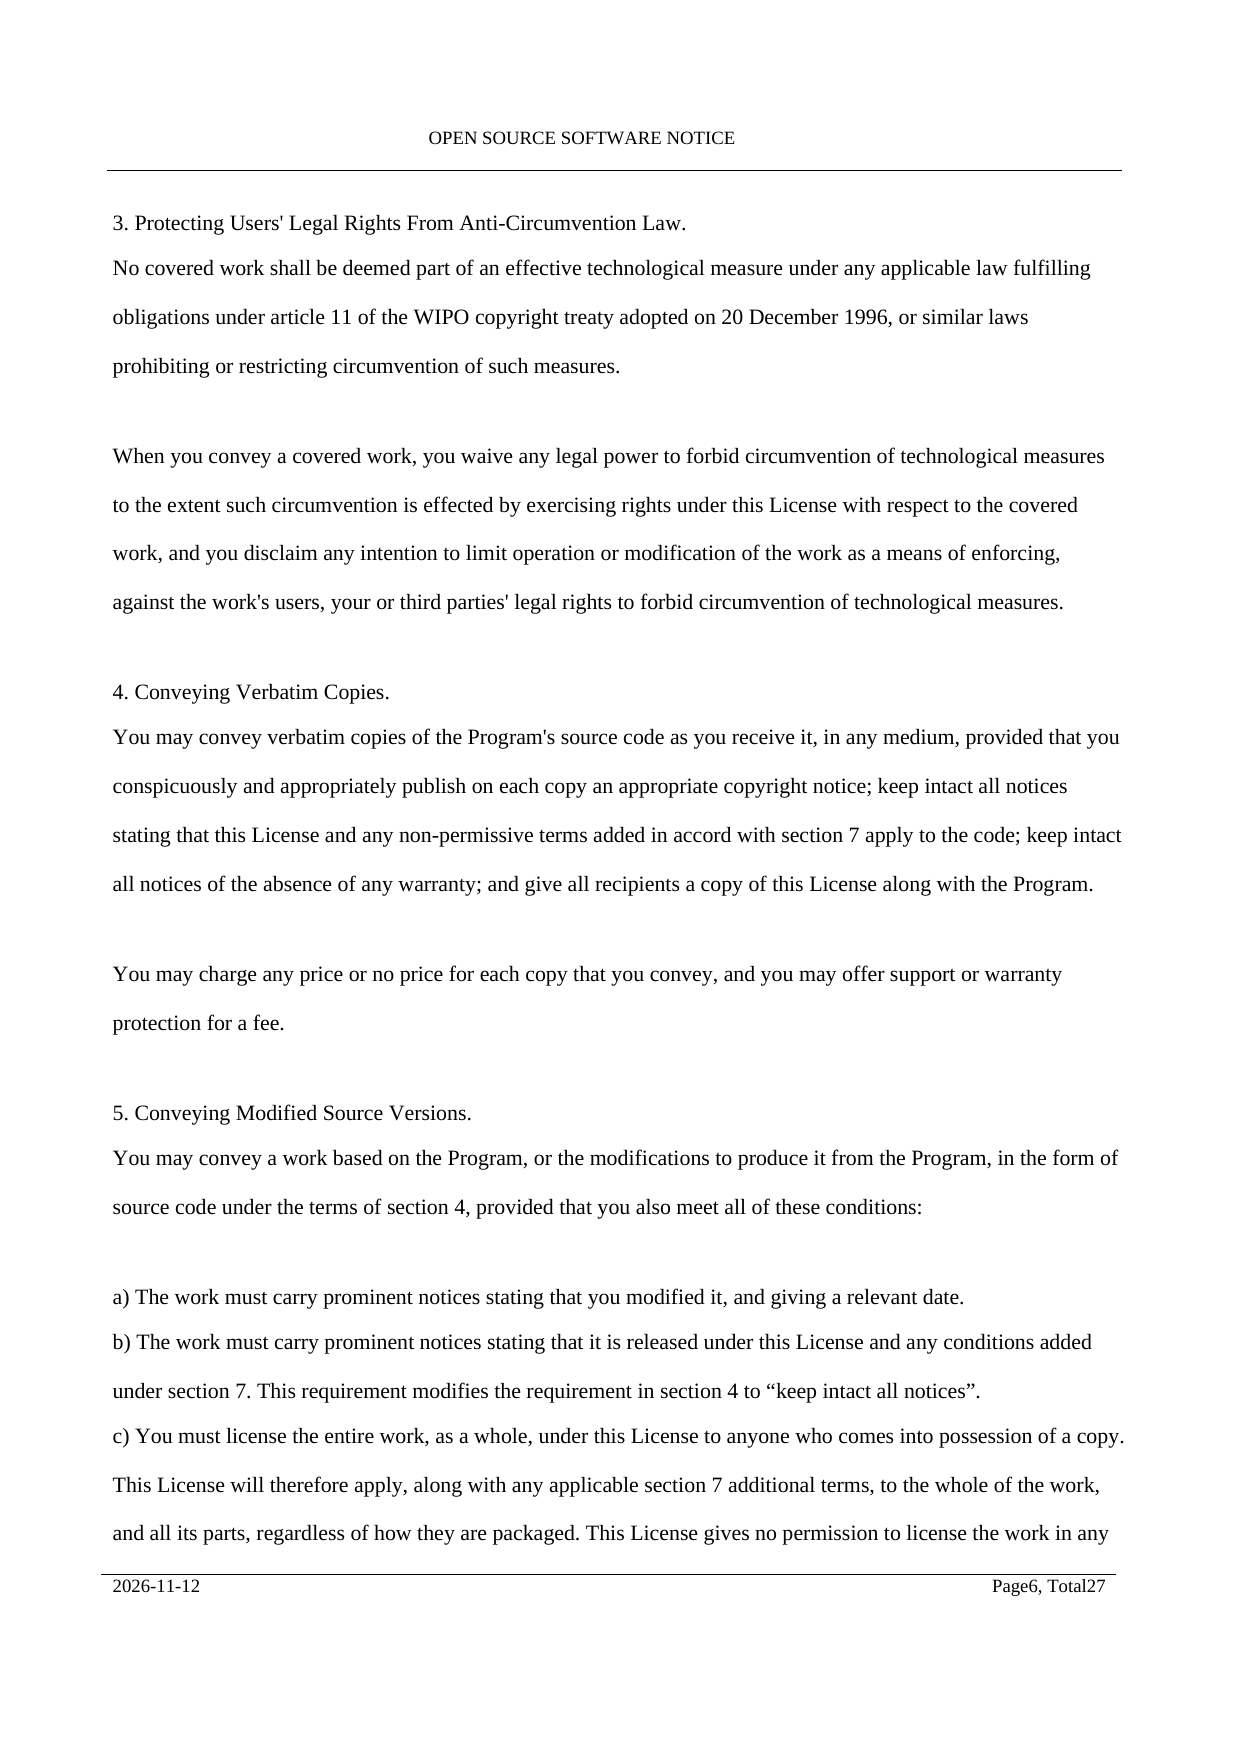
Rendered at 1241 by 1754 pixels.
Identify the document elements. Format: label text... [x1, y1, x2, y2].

text When you convey a covered work, you waive any legal power to forbid circumvention of technological measures to the extent such circumvention is effected by exercising rights under this License with respect to the covered work, and you disclaim any intention to limit operation or modification of the work as a means of enforcing, against the work's users, your or third parties' legal rights to forbid circumvention of technological measures. [112, 439, 1128, 618]
text You may convey verbatim copies of the Program's source code as you receive it, in any medium, provided that you conspicuously and appropriately publish on each copy an appropriate copyright notice; keep intact all notices stating that this License and any non-permissive terms added in accord with section 7 apply to the code; keep intact all notices of the absence of any warranty; and give all recipients a copy of this License along with the Program. [112, 721, 1128, 899]
text 3. Protecting Users' Legal Rights From Anti-Circumvention Law. [112, 206, 1128, 239]
text 5. Conveying Modified Source Versions. [112, 1096, 1128, 1129]
text No covered work shall be deemed part of an effective technological measure under any applicable law fulfilling obligations under article 11 of the WIPO copyright treaty adopted on 20 December 1996, or similar laws prohibiting or restricting circumvention of such measures. [112, 251, 1128, 381]
text You may convey a work based on the Program, or the modifications to produce it from the Program, in the form of source code under the terms of section 4, provided that you also meet all of these conditions: [112, 1141, 1128, 1222]
text b) The work must carry prominent notices stating that it is released under this License and any conditions added under section 7. This requirement modifies the requirement in section 4 to “keep intact all notices”. [112, 1325, 1128, 1407]
text You may charge any price or no price for each copy that you convey, and you may offer support or warranty protection for a fee. [112, 957, 1128, 1038]
text a) The work must carry prominent notices stating that you modified it, and giving a relevant date. [112, 1280, 1128, 1313]
text 4. Conveying Verbatim Copies. [112, 676, 1128, 708]
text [112, 1419, 1128, 1549]
